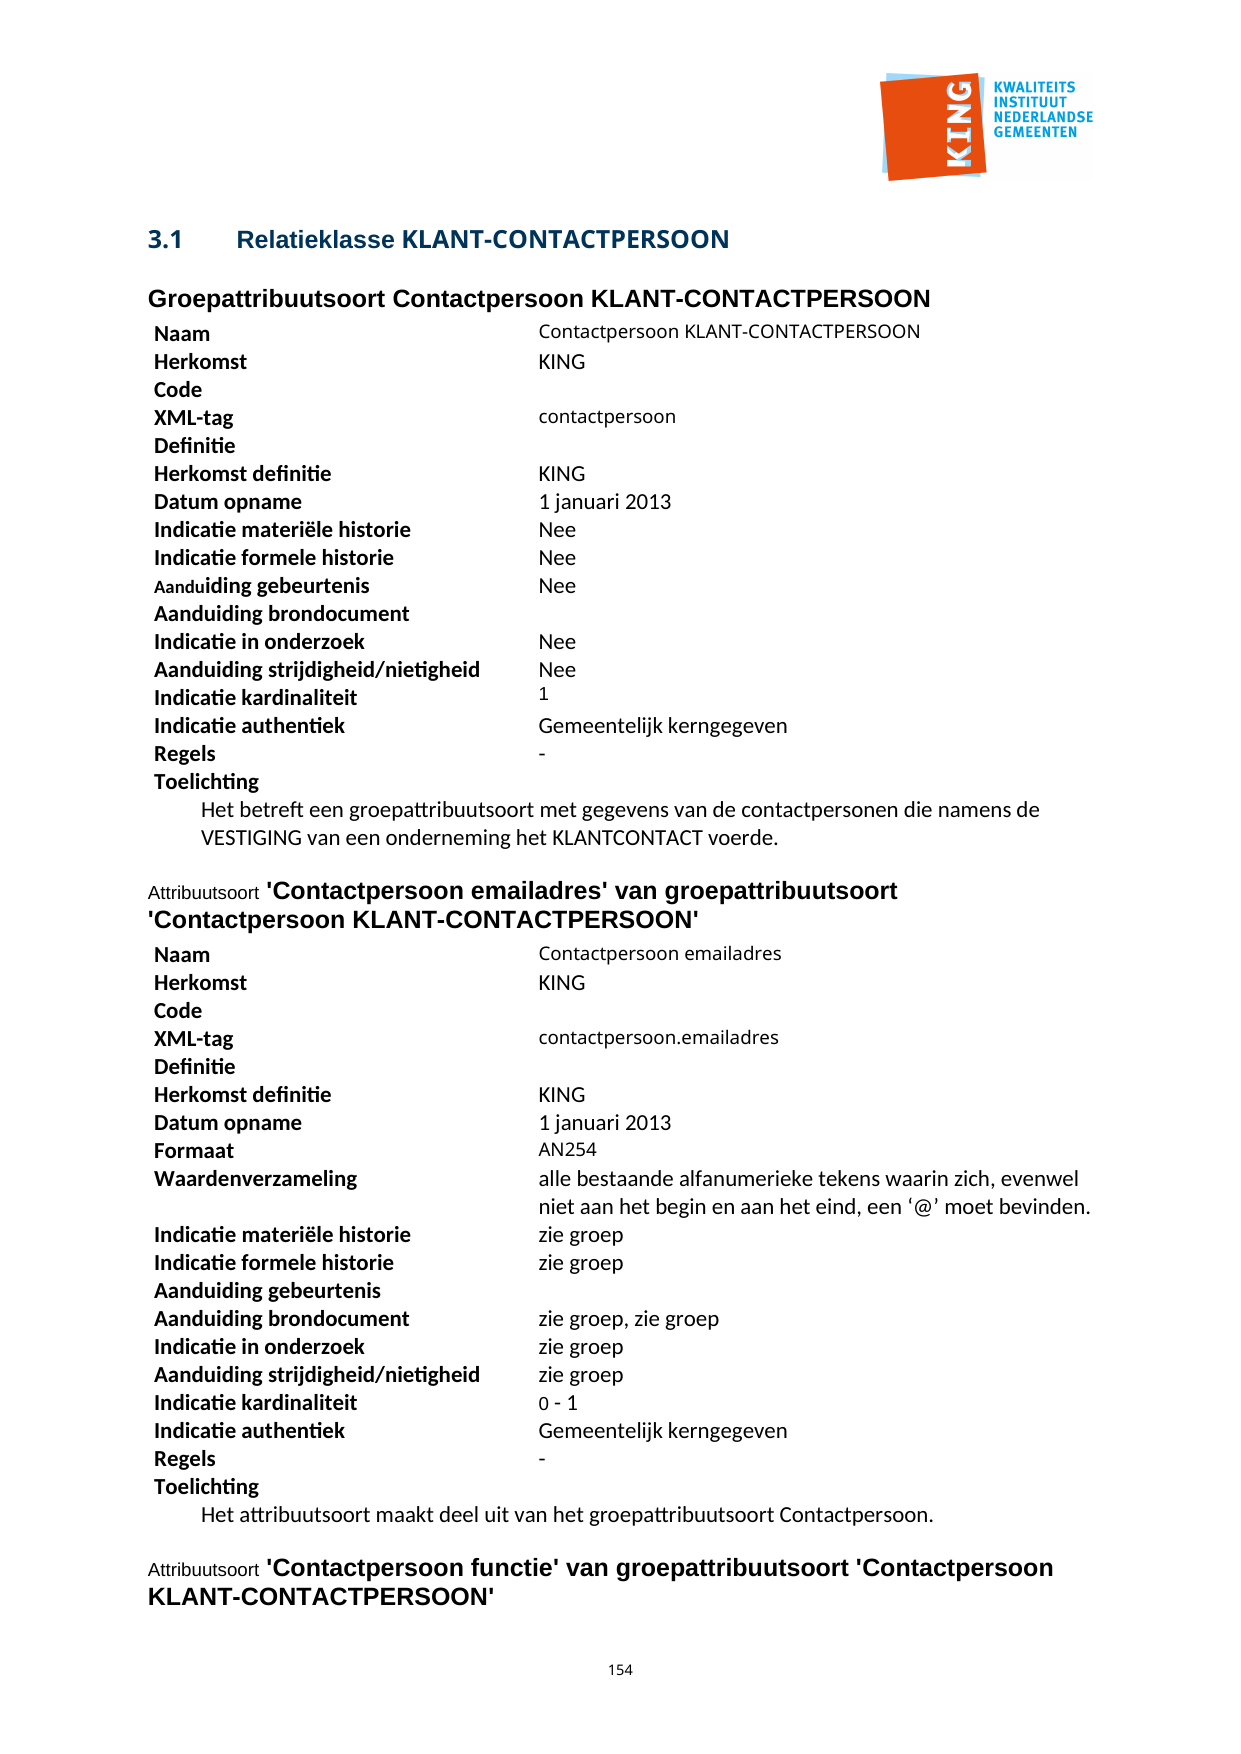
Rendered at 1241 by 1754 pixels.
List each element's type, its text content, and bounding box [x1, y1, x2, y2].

subtitle Relatieklasse [148, 207, 1092, 259]
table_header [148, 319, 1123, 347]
picture [880, 73, 1093, 181]
text Groepattribuutsoort Contactpersoon KLANT-CONTACTPERSOON [148, 284, 1092, 313]
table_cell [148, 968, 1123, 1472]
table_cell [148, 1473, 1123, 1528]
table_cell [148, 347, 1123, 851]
text Attribuutsoort 'Contactpersoon functie' van groepattribuutsoort 'Contactpersoon KLANT-CONTACTPERSOON' [148, 1553, 1092, 1611]
text Attribuutsoort 'Contactpersoon emailadres' van groepattribuutsoort 'Contactpersoon KLANT-CONTACTPERSOON' [148, 876, 1092, 934]
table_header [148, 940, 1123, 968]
